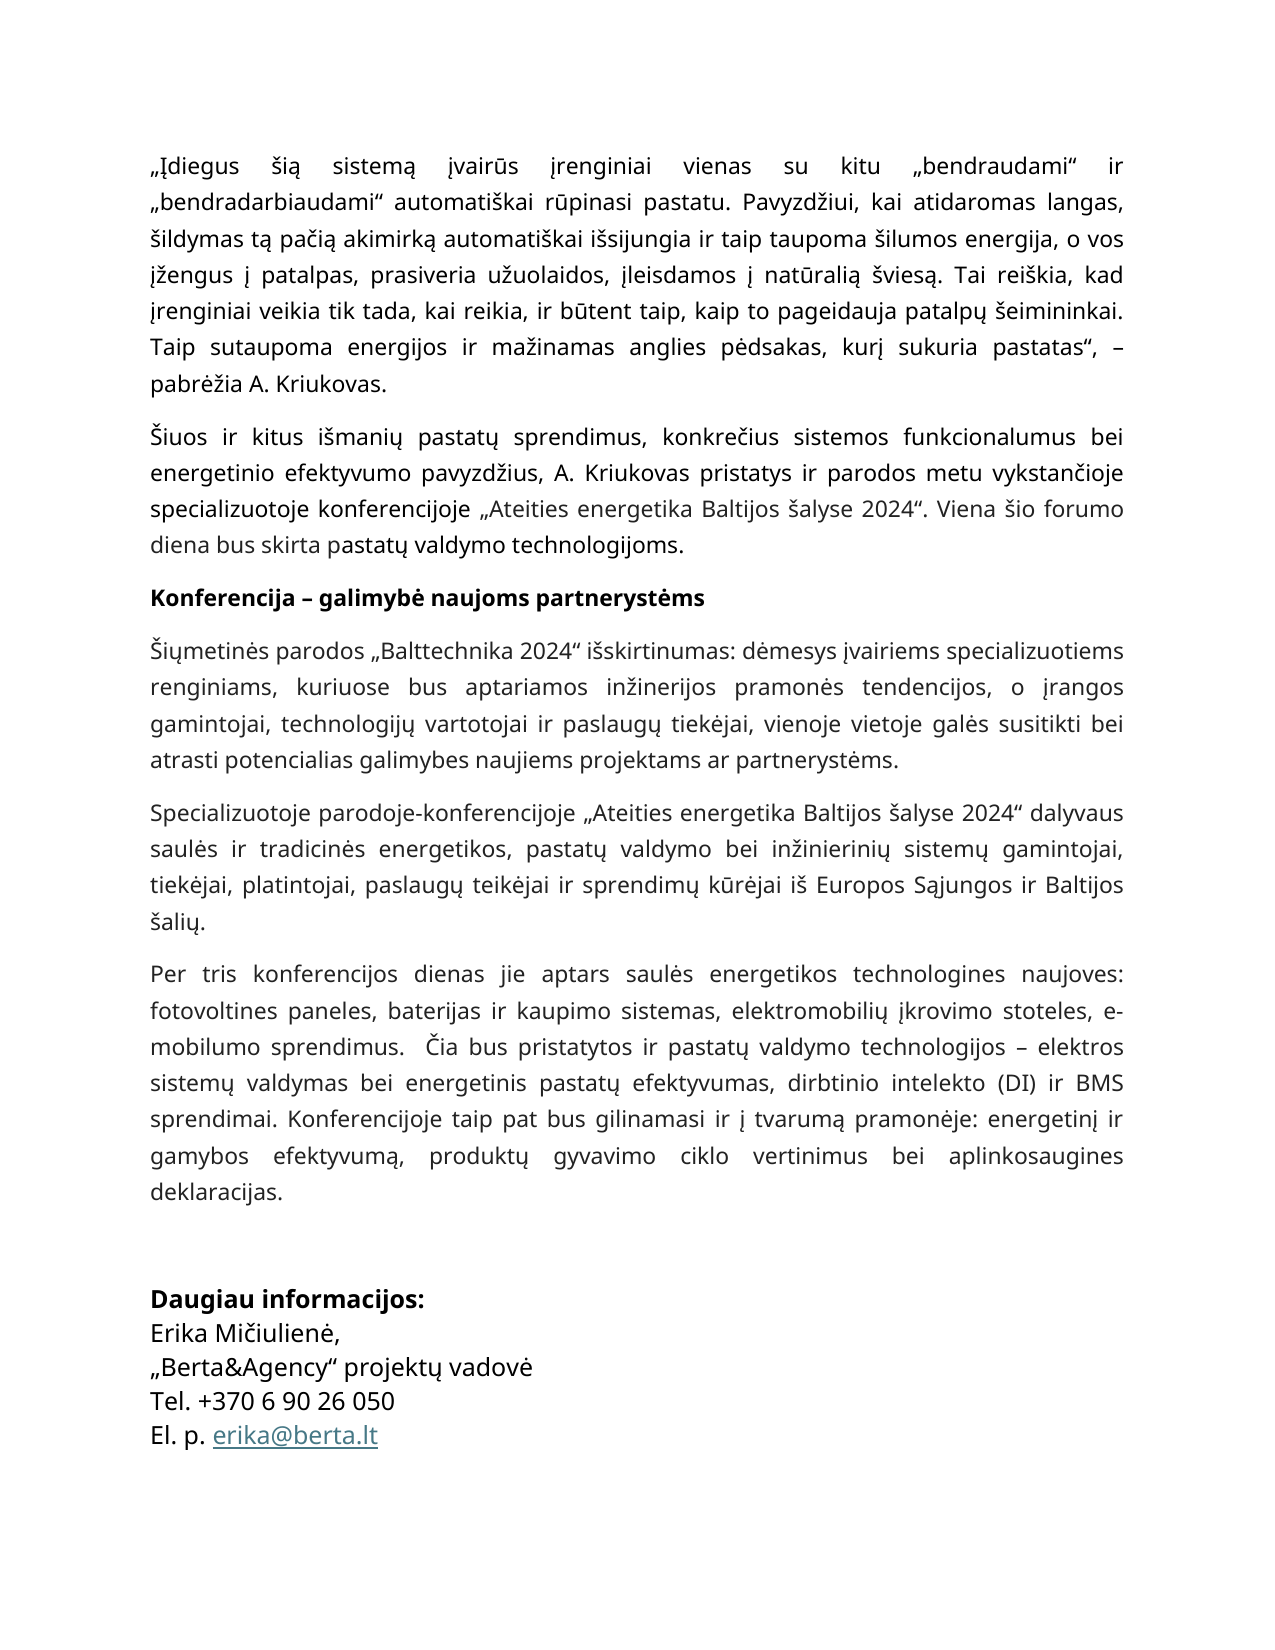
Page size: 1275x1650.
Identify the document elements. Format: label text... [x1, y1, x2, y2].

text Šiųmetinės parodos „Balttechnika 2024“ išskirtinumas: dėmesys įvairiems specializuotiems renginiams, kuriuose bus aptariamos inžinerijos pramonės tendencijos, o įrangos gamintojai, technologijų vartotojai ir paslaugų tiekėjai, vienoje vietoje galės susitikti bei atrasti potencialias galimybes naujiems projektams ar partnerystėms. [150, 635, 1125, 775]
text Per tris konferencijos dienas jie aptars saulės energetikos technologines naujoves: fotovoltines paneles, baterijas ir kaupimo sistemas, elektromobilių įkrovimo stoteles, e-mobilumo sprendimus. Čia bus pristatytos ir pastatų valdymo technologijos – elektros sistemų valdymas bei energetinis pastatų efektyvumas, dirbtinio intelekto (DI) ir BMS sprendimai. Konferencijoje taip pat bus gilinamasi ir į tvarumą pramonėje: energetinį ir gamybos efektyvumą, produktų gyvavimo ciklo vertinimus bei aplinkosaugines deklaracijas. [150, 958, 1125, 1207]
text El. p. erika@berta.lt [150, 1418, 1125, 1452]
text Erika Mičiulienė, [150, 1316, 1125, 1350]
text Šiuos ir kitus išmanių pastatų sprendimus, konkrečius sistemos funkcionalumus bei energetinio efektyvumo pavyzdžius, A. Kriukovas pristatys ir parodos metu vykstančioje specializuotoje konferencijoje „Ateities energetika Baltijos šalyse 2024“. Viena šio forumo diena bus skirta pastatų valdymo technologijoms. [150, 420, 1125, 560]
text Daugiau informacijos: [150, 1282, 1125, 1316]
text Konferencija – galimybė naujoms partnerystėms [150, 582, 1125, 613]
text Specializuotoje parodoje-konferencijoje „Ateities energetika Baltijos šalyse 2024“ dalyvaus saulės ir tradicinės energetikos, pastatų valdymo bei inžinierinių sistemų gamintojai, tiekėjai, platintojai, paslaugų teikėjai ir sprendimų kūrėjai iš Europos Sąjungos ir Baltijos šalių. [150, 797, 1125, 937]
text „Įdiegus šią sistemą įvairūs įrenginiai vienas su kitu „bendraudami“ ir „bendradarbiaudami“ automatiškai rūpinasi pastatu. Pavyzdžiui, kai atidaromas langas, šildymas tą pačią akimirką automatiškai išsijungia ir taip taupoma šilumos energija, o vos įžengus į patalpas, prasiveria užuolaidos, įleisdamos į natūralią šviesą. Tai reiškia, kad įrenginiai veikia tik tada, kai reikia, ir būtent taip, kaip to pageidauja patalpų šeimininkai. Taip sutaupoma energijos ir mažinamas anglies pėdsakas, kurį sukuria pastatas“, – pabrėžia A. Kriukovas. [150, 150, 1125, 399]
text „Berta&Agency“ projektų vadovė [150, 1350, 1125, 1384]
text Tel. +370 6 90 26 050 [150, 1384, 1125, 1418]
